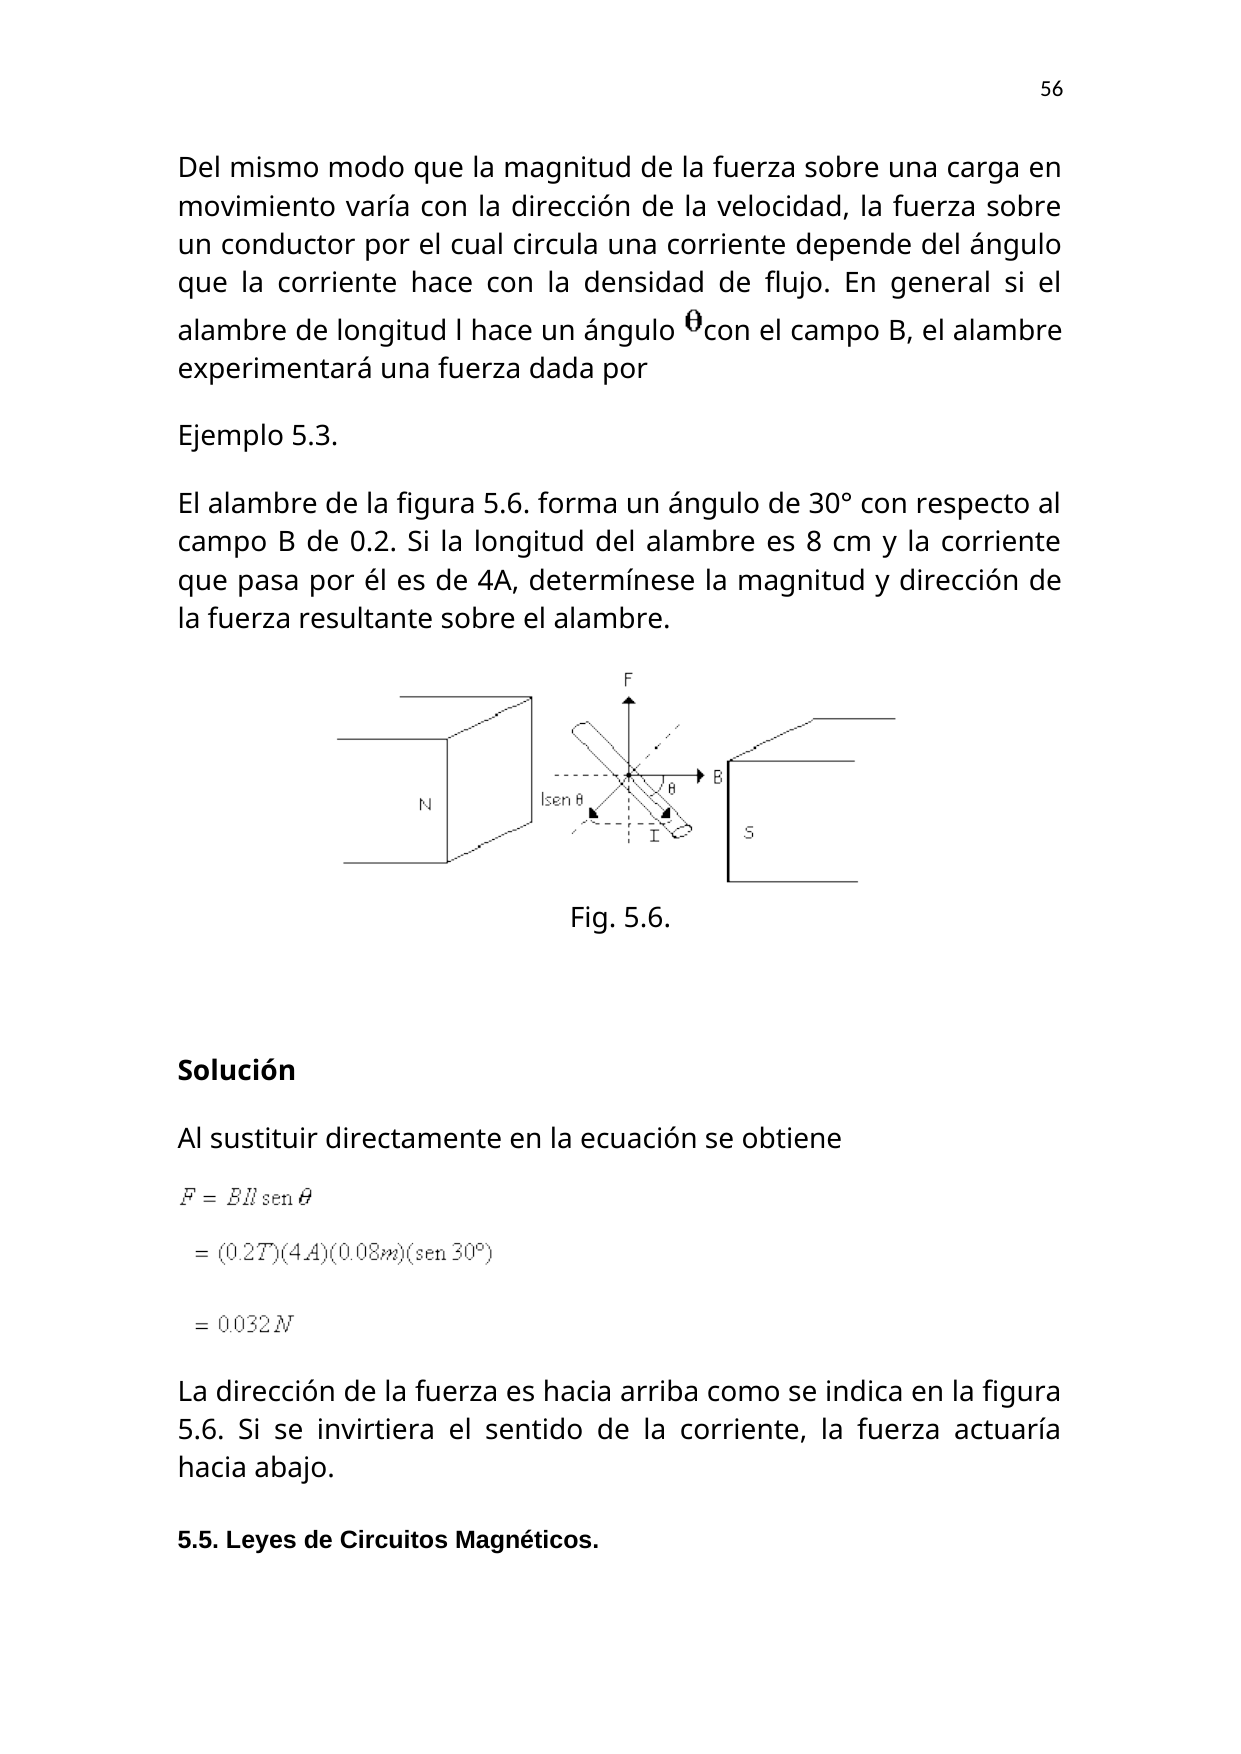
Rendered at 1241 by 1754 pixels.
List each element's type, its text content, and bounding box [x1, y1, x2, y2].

picture [177, 1185, 495, 1361]
picture [334, 665, 907, 897]
text Del mismo modo que la magnitud de la fuerza sobre una carga en movimiento varía con la dirección de la velocidad, la fuerza sobre un conductor por el cual circula una corriente depende del ángulo que la corriente hace con la densidad de flujo. En general si el alambre de longitud l hace un ángulo con el campo B, el alambre experimentará una fuerza dada por [177, 148, 1063, 387]
text Solución [177, 1050, 1063, 1089]
picture [684, 301, 703, 340]
text Al sustituir directamente en la ecuación se obtiene [177, 1118, 1063, 1156]
text La dirección de la fuerza es hacia arriba como se indica en la figura 5.6. Si se invirtiera el sentido de la corriente, la fuerza actuaría hacia abajo. [177, 1371, 1063, 1486]
text Ejemplo 5.3. [177, 416, 1063, 454]
text 5.5. Leyes de Circuitos Magnéticos. [177, 1496, 1063, 1554]
text El alambre de la figura 5.6. forma un ángulo de 30° con respecto al campo B de 0.2. Si la longitud del alambre es 8 cm y la corriente que pasa por él es de 4A, determínese la magnitud y dirección de la fuerza resultante sobre el alambre. [177, 483, 1063, 637]
